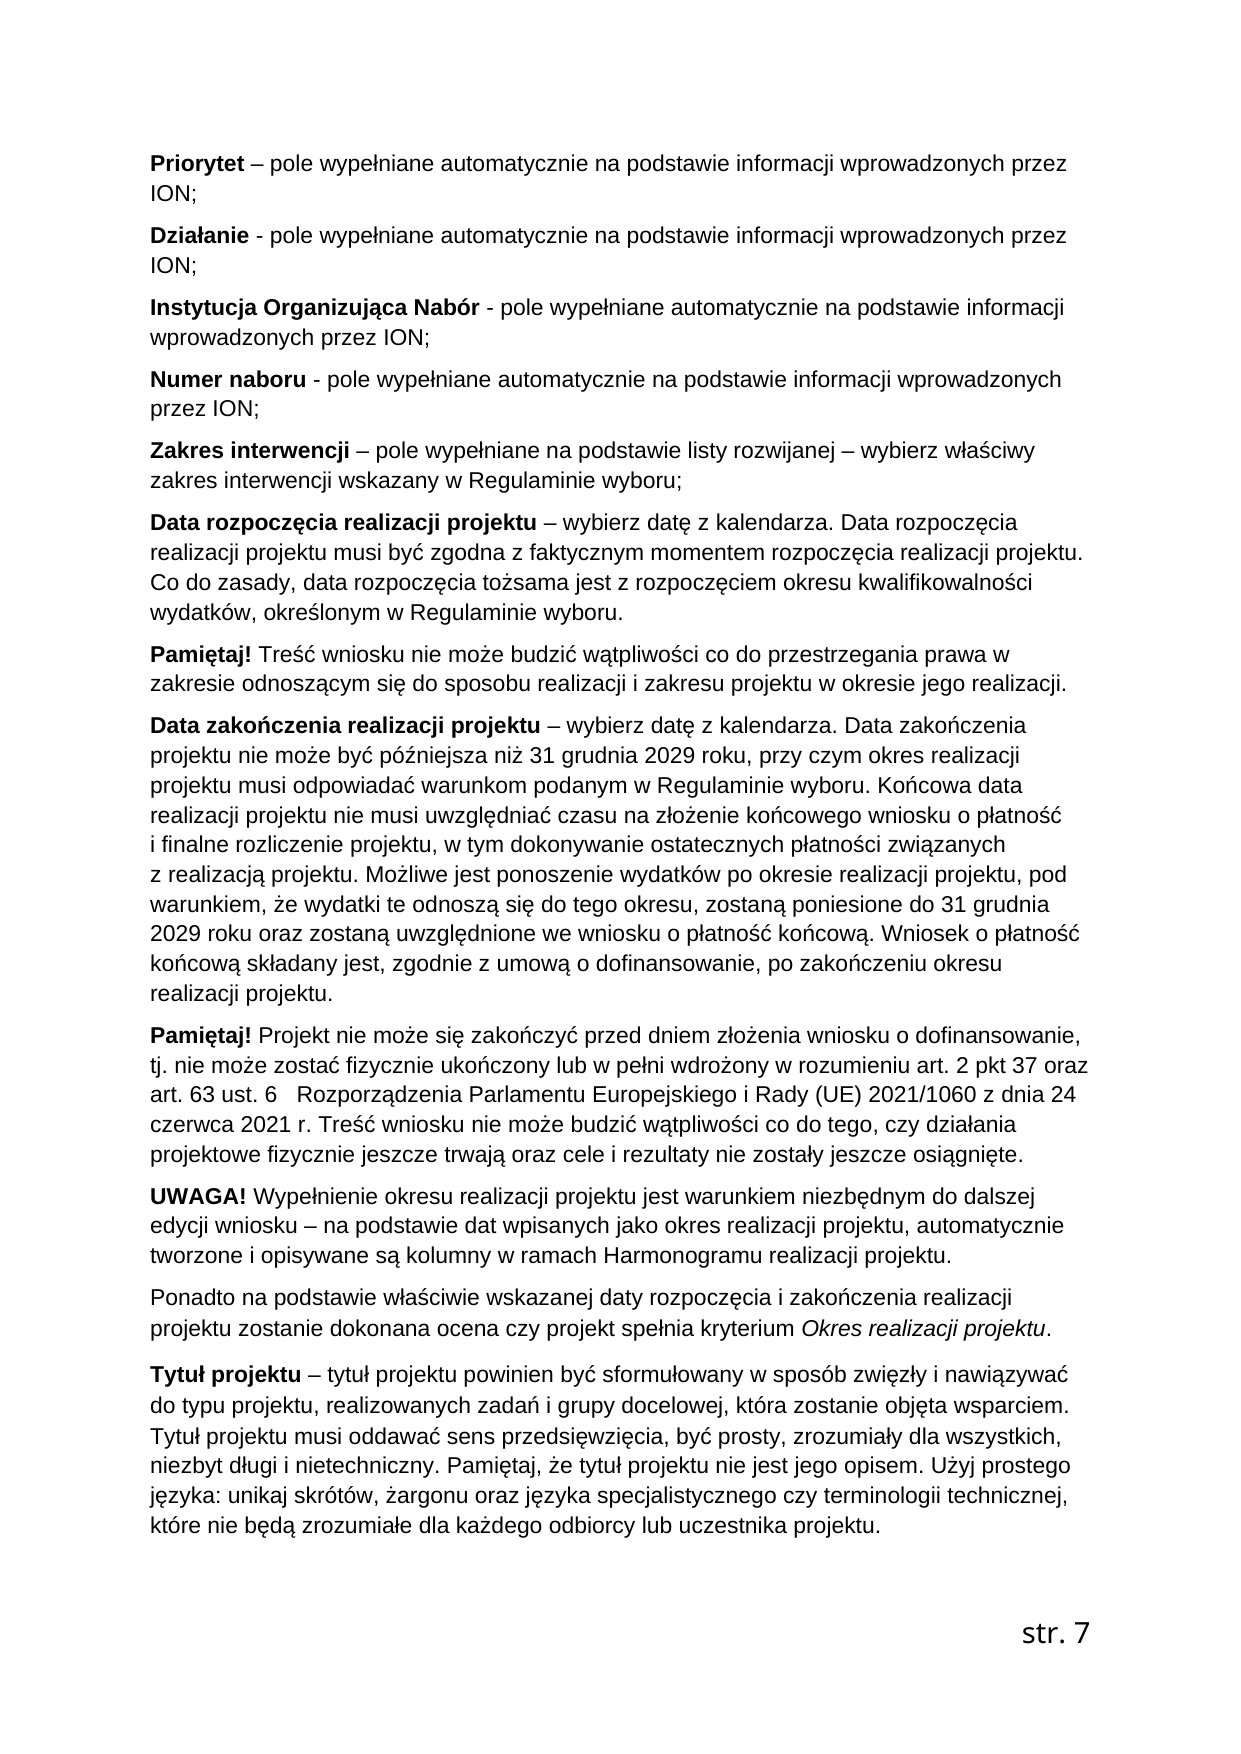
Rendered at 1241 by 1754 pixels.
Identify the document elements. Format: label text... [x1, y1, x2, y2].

text Działanie - pole wypełniane automatycznie na podstawie informacji wprowadzonych przez ION; [150, 222, 1090, 278]
text Tytuł projektu – tytuł projektu powinien być sformułowany w sposób zwięzły i nawiązywać do typu projektu, realizowanych zadań i grupy docelowej, która zostanie objęta wsparciem. Tytuł projektu musi oddawać sens przedsięwzięcia, być prosty, zrozumiały dla wszystkich, niezbyt długi i nietechniczny. Pamiętaj, że tytuł projektu nie jest jego opisem. Użyj prostego języka: unikaj skrótów, żargonu oraz języka specjalistycznego czy terminologii technicznej, które nie będą zrozumiałe dla każdego odbiorcy lub uczestnika projektu. [150, 1361, 1090, 1538]
text Pamiętaj! Treść wniosku nie może budzić wątpliwości co do przestrzegania prawa w zakresie odnoszącym się do sposobu realizacji i zakresu projektu w okresie jego realizacji. [150, 641, 1090, 697]
text UWAGA! Wypełnienie okresu realizacji projektu jest warunkiem niezbędnym do dalszej edycji wniosku – na podstawie dat wpisanych jako okres realizacji projektu, automatycznie tworzone i opisywane są kolumny w ramach Harmonogramu realizacji projektu. [150, 1183, 1090, 1268]
text Data rozpoczęcia realizacji projektu – wybierz datę z kalendarza. Data rozpoczęcia realizacji projektu musi być zgodna z faktycznym momentem rozpoczęcia realizacji projektu. Co do zasady, data rozpoczęcia tożsama jest z rozpoczęciem okresu kwalifikowalności wydatków, określonym w Regulaminie wyboru. [150, 509, 1090, 625]
text Instytucja Organizująca Nabór - pole wypełniane automatycznie na podstawie informacji wprowadzonych przez ION; [150, 294, 1090, 350]
text Data zakończenia realizacji projektu – wybierz datę z kalendarza. Data zakończenia projektu nie może być późniejsza niż 31 grudnia 2029 roku, przy czym okres realizacji projektu musi odpowiadać warunkom podanym w Regulaminie wyboru. Końcowa data realizacji projektu nie musi uwzględniać czasu na złożenie końcowego wniosku o płatność i finalne rozliczenie projektu, w tym dokonywanie ostatecznych płatności związanych z realizacją projektu. Możliwe jest ponoszenie wydatków po okresie realizacji projektu, pod warunkiem, że wydatki te odnoszą się do tego okresu, zostaną poniesione do 31 grudnia 2029 roku oraz zostaną uwzględnione we wniosku o płatność końcową. Wniosek o płatność końcową składany jest, zgodnie z umową o dofinansowanie, po zakończeniu okresu realizacji projektu. [150, 712, 1090, 1006]
text Zakres interwencji – pole wypełniane na podstawie listy rozwijanej – wybierz właściwy zakres interwencji wskazany w Regulaminie wyboru; [150, 437, 1090, 493]
text Ponadto na podstawie właściwie wskazanej daty rozpoczęcia i zakończenia realizacji projektu zostanie dokonana ocena czy projekt spełnia kryterium Okres realizacji projektu. [150, 1284, 1090, 1341]
text Priorytet – pole wypełniane automatycznie na podstawie informacji wprowadzonych przez ION; [150, 150, 1090, 206]
text Numer naboru - pole wypełniane automatycznie na podstawie informacji wprowadzonych przez ION; [150, 366, 1090, 422]
text Pamiętaj! Projekt nie może się zakończyć przed dniem złożenia wniosku o dofinansowanie, tj. nie może zostać fizycznie ukończony lub w pełni wdrożony w rozumieniu art. 2 pkt 37 oraz art. 63 ust. 6 Rozporządzenia Parlamentu Europejskiego i Rady (UE) 2021/1060 z dnia 24 czerwca 2021 r. Treść wniosku nie może budzić wątpliwości co do tego, czy działania projektowe fizycznie jeszcze trwają oraz cele i rezultaty nie zostały jeszcze osiągnięte. [150, 1022, 1090, 1167]
